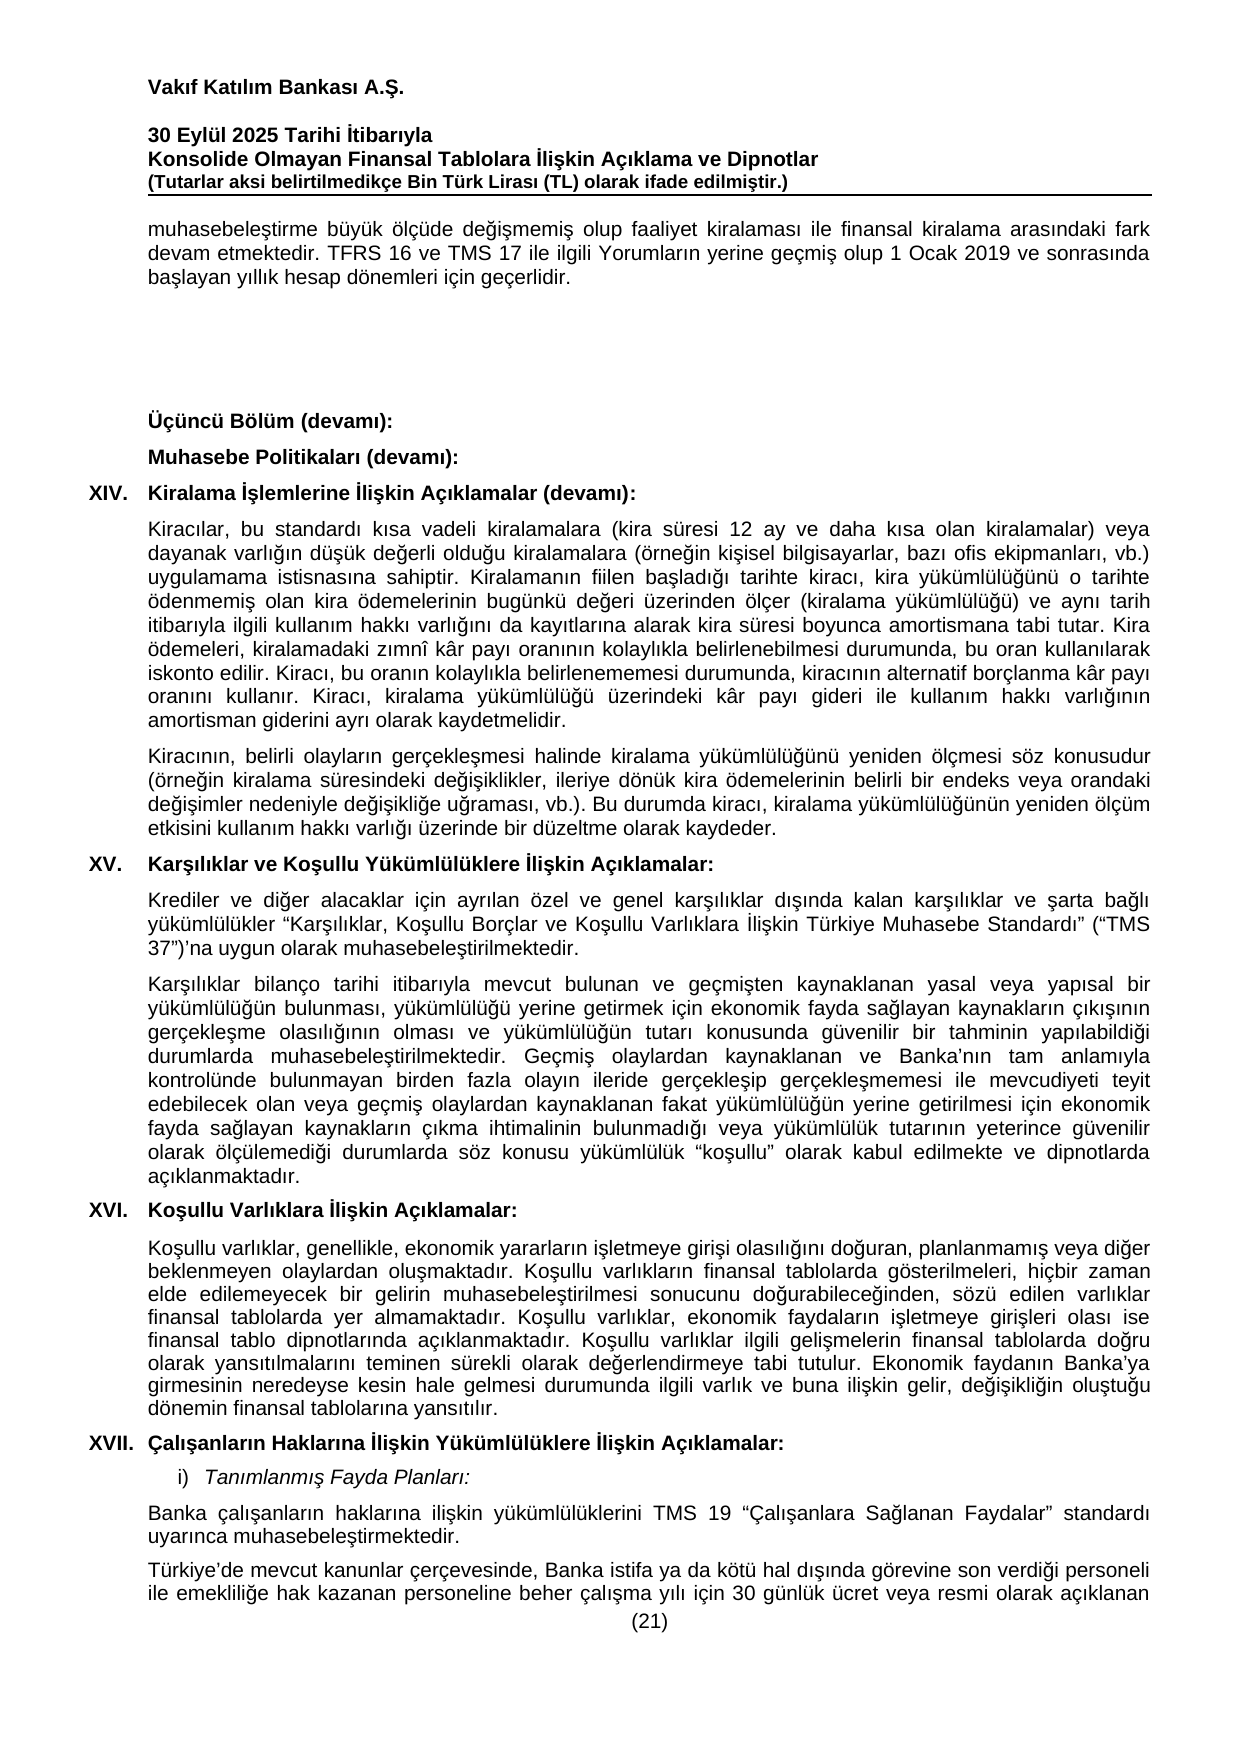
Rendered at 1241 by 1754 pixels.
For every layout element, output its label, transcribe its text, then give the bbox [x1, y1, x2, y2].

text Kiracılar, bu standardı kısa vadeli kiralamalara (kira süresi 12 ay ve daha kısa olan kiralamalar) veya dayanak varlığın düşük değerli olduğu kiralamalara (örneğin kişisel bilgisayarlar, bazı ofis ekipmanları, vb.) uygulamama istisnasına sahiptir. Kiralamanın fiilen başladığı tarihte kiracı, kira yükümlülüğünü o tarihte ödenmemiş olan kira ödemelerinin bugünkü değeri üzerinden ölçer (kiralama yükümlülüğü) ve aynı tarih itibarıyla ilgili kullanım hakkı varlığını da kayıtlarına alarak kira süresi boyunca amortismana tabi tutar. Kira ödemeleri, kiralamadaki zımnî kâr payı oranının kolaylıkla belirlenebilmesi durumunda, bu oran kullanılarak iskonto edilir. Kiracı, bu oranın kolaylıkla belirlenememesi durumunda, kiracının alternatif borçlanma kâr payı oranını kullanır. Kiracı, kiralama yükümlülüğü üzerindeki kâr payı gideri ile kullanım hakkı varlığının amortisman giderini ayrı olarak kaydetmelidir. [148, 517, 1152, 732]
list Tanımlanmış Fayda Planları: [148, 1466, 1152, 1489]
text Kiracının, belirli olayların gerçekleşmesi halinde kiralama yükümlülüğünü yeniden ölçmesi söz konusudur (örneğin kiralama süresindeki değişiklikler, ileriye dönük kira ödemelerinin belirli bir endeks veya orandaki değişimler nedeniyle değişikliğe uğraması, vb.). Bu durumda kiracı, kiralama yükümlülüğünün yeniden ölçüm etkisini kullanım hakkı varlığı üzerinde bir düzeltme olarak kaydeder. [148, 744, 1152, 840]
text Üçüncü Bölüm (devamı): [148, 409, 1152, 433]
text XVI. Koşullu Varlıklara İlişkin Açıklamalar: [89, 1199, 1152, 1222]
text Karşılıklar bilanço tarihi itibarıyla mevcut bulunan ve geçmişten kaynaklanan yasal veya yapısal bir yükümlülüğün bulunması, yükümlülüğü yerine getirmek için ekonomik fayda sağlayan kaynakların çıkışının gerçekleşme olasılığının olması ve yükümlülüğün tutarı konusunda güvenilir bir tahminin yapılabildiği durumlarda muhasebeleştirilmektedir. Geçmiş olaylardan kaynaklanan ve Banka’nın tam anlamıyla kontrolünde bulunmayan birden fazla olayın ileride gerçekleşip gerçekleşmemesi ile mevcudiyeti teyit edebilecek olan veya geçmiş olaylardan kaynaklanan fakat yükümlülüğün yerine getirilmesi için ekonomik fayda sağlayan kaynakların çıkma ihtimalinin bulunmadığı veya yükümlülük tutarının yeterince güvenilir olarak ölçülemediği durumlarda söz konusu yükümlülük “koşullu” olarak kabul edilmekte ve dipnotlarda açıklanmaktadır. [148, 972, 1152, 1187]
text XIV. Kiralama İşlemlerine İlişkin Açıklamalar (devamı): [89, 481, 1152, 504]
text XV. Karşılıklar ve Koşullu Yükümlülüklere İlişkin Açıklamalar: [89, 852, 1152, 876]
text Krediler ve diğer alacaklar için ayrılan özel ve genel karşılıklar dışında kalan karşılıklar ve şarta bağlı yükümlülükler “Karşılıklar, Koşullu Borçlar ve Koşullu Varlıklara İlişkin Türkiye Muhasebe Standardı” (“TMS 37”)’na uygun olarak muhasebeleştirilmektedir. [148, 888, 1152, 960]
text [148, 1559, 1152, 1605]
text Koşullu varlıklar, genellikle, ekonomik yararların işletmeye girişi olasılığını doğuran, planlanmamış veya diğer beklenmeyen olaylardan oluşmaktadır. Koşullu varlıkların finansal tablolarda gösterilmeleri, hiçbir zaman elde edilemeyecek bir gelirin muhasebeleştirilmesi sonucunu doğurabileceğinden, sözü edilen varlıklar finansal tablolarda yer almamaktadır. Koşullu varlıklar, ekonomik faydaların işletmeye girişleri olası ise finansal tablo dipnotlarında açıklanmaktadır. Koşullu varlıklar ilgili gelişmelerin finansal tablolarda doğru olarak yansıtılmalarını teminen sürekli olarak değerlendirmeye tabi tutulur. Ekonomik faydanın Banka’ya girmesinin neredeyse kesin hale gelmesi durumunda ilgili varlık ve buna ilişkin gelir, değişikliğin oluştuğu dönemin finansal tablolarına yansıtılır. [148, 1238, 1152, 1420]
text Muhasebe Politikaları (devamı): [148, 445, 1152, 469]
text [148, 217, 1152, 289]
text XVII. Çalışanların Haklarına İlişkin Yükümlülüklere İlişkin Açıklamalar: [89, 1432, 1152, 1455]
text Banka çalışanların haklarına ilişkin yükümlülüklerini TMS 19 “Çalışanlara Sağlanan Faydalar” standardı uyarınca muhasebeleştirmektedir. [148, 1502, 1152, 1548]
